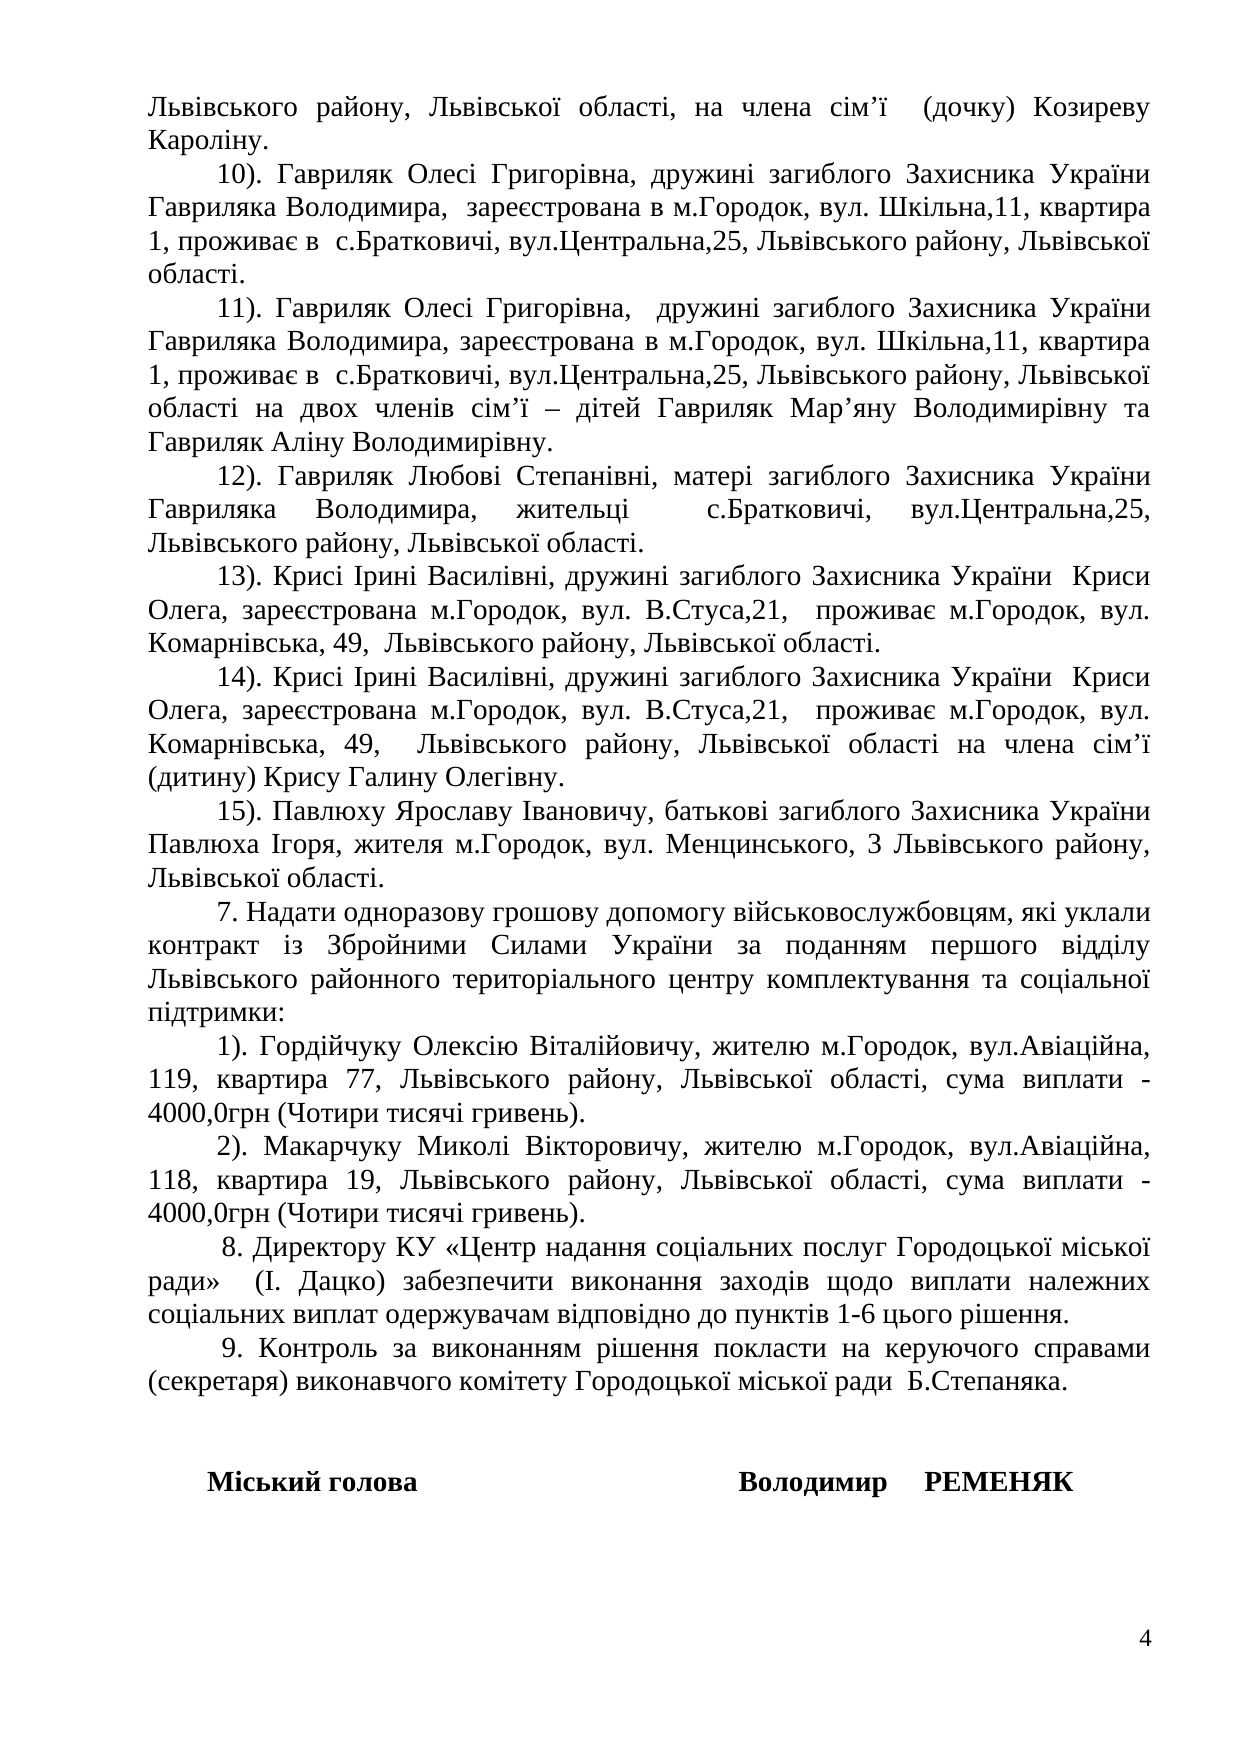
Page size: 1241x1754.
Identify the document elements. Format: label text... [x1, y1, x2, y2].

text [148, 89, 1152, 156]
list 9. Контроль за виконанням рішення покласти на керуючого справами (секретаря) виконавчого комітету Городоцької міської ради Б.Степаняка. [148, 1330, 1152, 1397]
text 2). Макарчуку Миколі Вікторовичу, жителю м.Городок, вул.Авіаційна, 118, квартира 19, Львівського району, Львівської області, сума виплати - 4000,0грн (Чотири тисячі гривень). [148, 1128, 1152, 1229]
text 12). Гавриляк Любові Степанівні, матері загиблого Захисника України Гавриляка Володимира, жительці с.Братковичі, вул.Центральна,25, Львівського району, Львівської області. [148, 458, 1152, 558]
text 10). Гавриляк Олесі Григорівна, дружині загиблого Захисника України Гавриляка Володимира, зареєстрована в м.Городок, вул. Шкільна,11, квартира 1, проживає в с.Братковичі, вул.Центральна,25, Львівського району, Львівської області. [148, 156, 1152, 290]
text 11). Гавриляк Олесі Григорівна, дружині загиблого Захисника України Гавриляка Володимира, зареєстрована в м.Городок, вул. Шкільна,11, квартира 1, проживає в с.Братковичі, вул.Центральна,25, Львівського району, Львівської області на двох членів сім’ї – дітей Гавриляк Мар’яну Володимирівну та Гавриляк Аліну Володимирівну. [148, 290, 1152, 458]
text 13). Крисі Ірині Василівні, дружині загиблого Захисника України Криси Олега, зареєстрована м.Городок, вул. В.Стуса,21, проживає м.Городок, вул. Комарнівська, 49, Львівського району, Львівської області. [148, 558, 1152, 659]
text 1). Гордійчуку Олексію Віталійовичу, жителю м.Городок, вул.Авіаційна, 119, квартира 77, Львівського району, Львівської області, сума виплати - 4000,0грн (Чотири тисячі гривень). [148, 1028, 1152, 1128]
list 8. Директору КУ «Центр надання соціальних послуг Городоцької міської ради» (І. Дацко) забезпечити виконання заходів щодо виплати належних соціальних виплат одержувачам відповідно до пунктів 1-6 цього рішення. [148, 1229, 1152, 1330]
text 7. Надати одноразову грошову допомогу військовослужбовцям, які уклали контракт із Збройними Силами України за поданням першого відділу Львівського районного територіального центру комплектування та соціальної підтримки: [148, 894, 1152, 1028]
text 14). Крисі Ірині Василівні, дружині загиблого Захисника України Криси Олега, зареєстрована м.Городок, вул. В.Стуса,21, проживає м.Городок, вул. Комарнівська, 49, Львівського району, Львівської області на члена сім’ї (дитину) Крису Галину Олегівну. [148, 659, 1152, 793]
list Міський голова Володимир РЕМЕНЯК [148, 1464, 1152, 1497]
text 15). Павлюху Ярославу Івановичу, батькові загиблого Захисника України Павлюха Ігоря, жителя м.Городок, вул. Менцинського, 3 Львівського району, Львівської області. [148, 793, 1152, 894]
